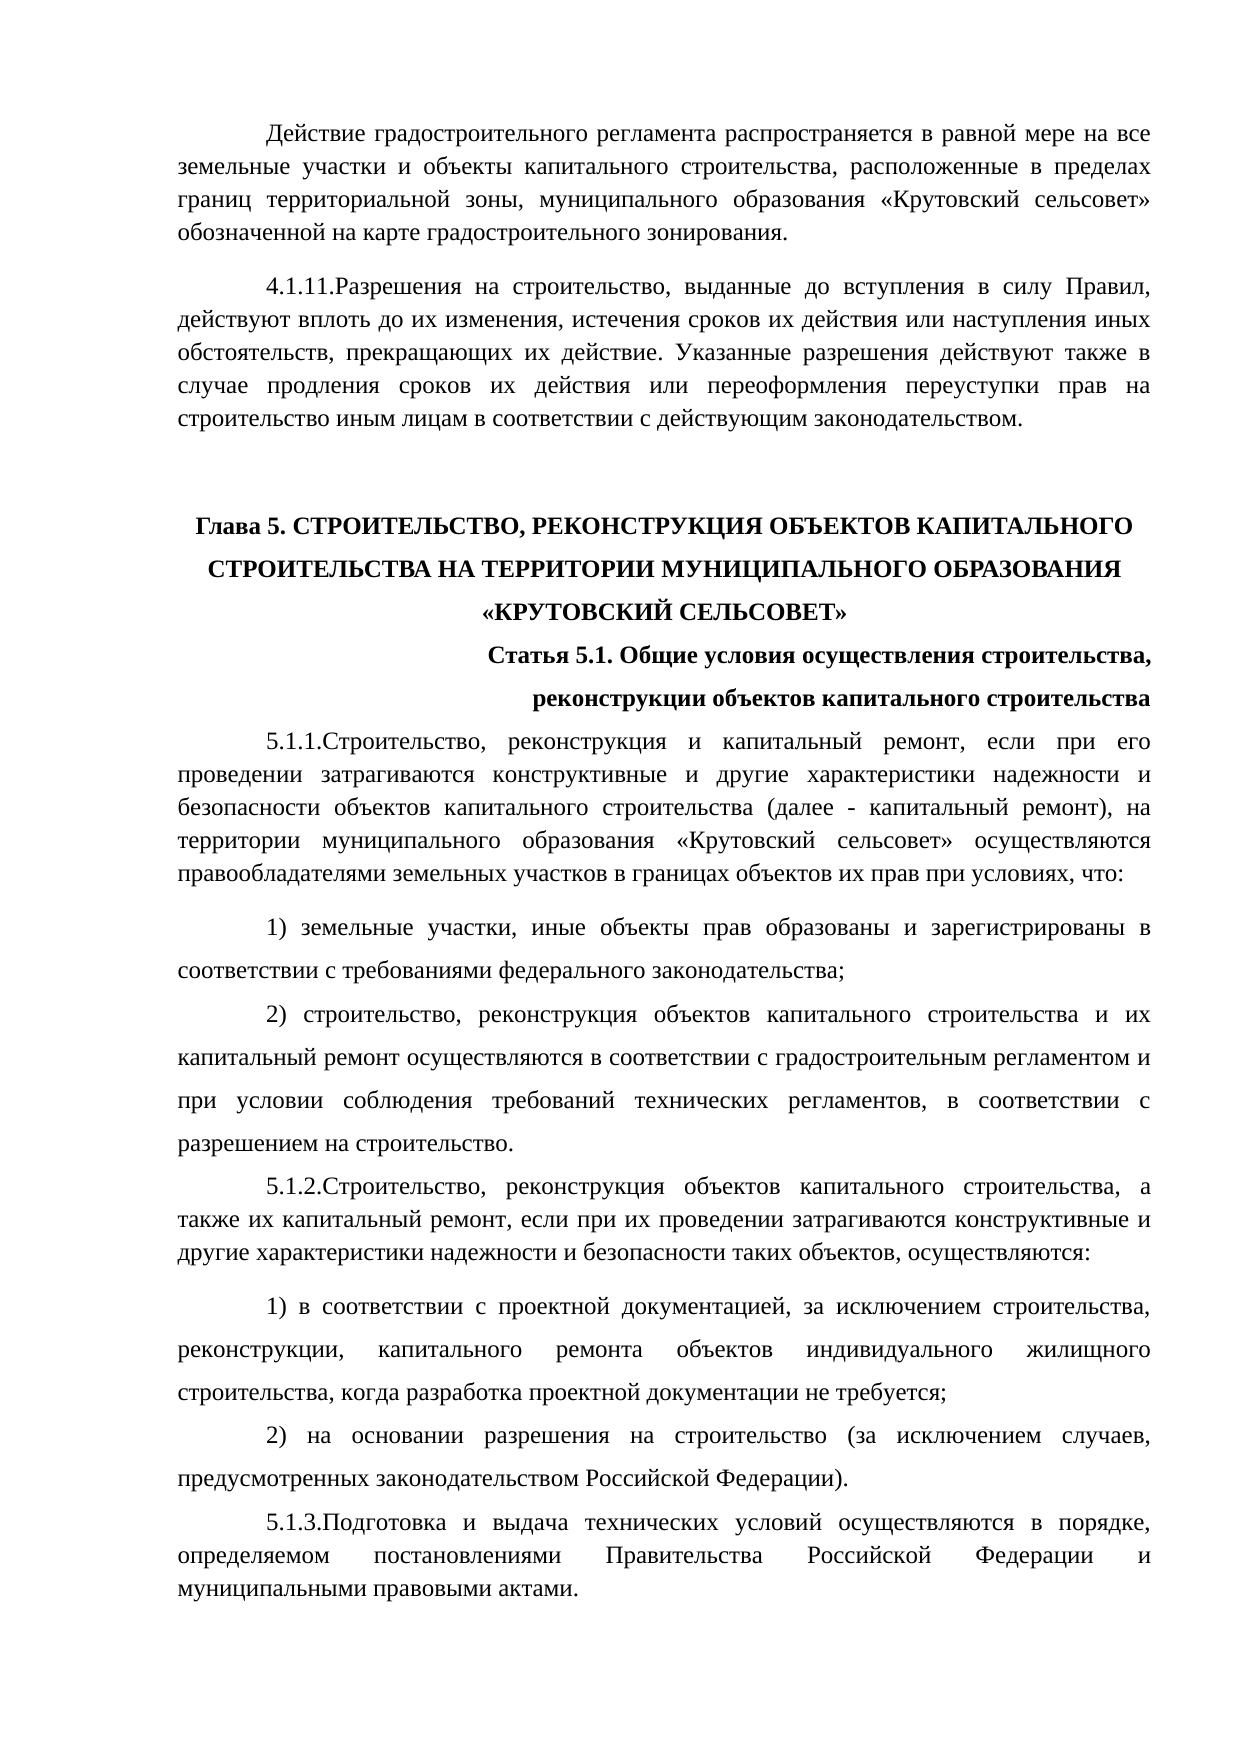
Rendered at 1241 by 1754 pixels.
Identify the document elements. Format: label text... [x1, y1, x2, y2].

list Общие условия осуществления строительства, реконструкции объектов капитального строительства [487, 640, 1152, 712]
text Действие градостроительного регламента распространяется в равной мере на все земельные участки и объекты капитального строительства, расположенные в пределах границ территориальной зоны, муниципального образования «Крутовский сельсовет» обозначенной на карте градостроительного зонирования. [177, 118, 1152, 246]
text 2) на основании разрешения на строительство (за исключением случаев, предусмотренных законодательством Российской Федерации). [177, 1420, 1152, 1492]
text 4.1.11.Разрешения на строительство, выданные до вступления в силу Правил, действуют вплоть до их изменения, истечения сроков их действия или наступления иных обстоятельств, прекращающих их действие. Указанные разрешения действуют также в случае продления сроков их действия или переоформления переуступки прав на строительство иным лицам в соответствии с действующим законодательством. [177, 271, 1152, 432]
text 1) в соответствии с проектной документацией, за исключением строительства, реконструкции, капитального ремонта объектов индивидуального жилищного строительства, когда разработка проектной документации не требуется; [177, 1291, 1152, 1406]
text 1) земельные участки, иные объекты прав образованы и зарегистрированы в соответствии с требованиями федерального законодательства; [177, 912, 1152, 984]
subtitle СТРОИТЕЛЬСТВО, РЕКОНСТРУКЦИЯ ОБЪЕКТОВ КАПИТАЛЬНОГО СТРОИТЕЛЬСТВА НА ТЕРРИТОРИИ МУНИЦИПАЛЬНОГО ОБРАЗОВАНИЯ «КРУТОВСКИЙ СЕЛЬСОВЕТ» [177, 511, 1152, 626]
text 5.1.3.Подготовка и выдача технических условий осуществляются в порядке, определяемом постановлениями Правительства Российской Федерации и муниципальными правовыми актами. [177, 1507, 1152, 1601]
text 2) строительство, реконструкция объектов капитального строительства и их капитальный ремонт осуществляются в соответствии с градостроительным регламентом и при условии соблюдения требований технических регламентов, в соответствии с разрешением на строительство. [177, 999, 1152, 1157]
text 5.1.1.Строительство, реконструкция и капитальный ремонт, если при его проведении затрагиваются конструктивные и другие характеристики надежности и безопасности объектов капитального строительства (далее - капитальный ремонт), на территории муниципального образования «Крутовский сельсовет» осуществляются правообладателями земельных участков в границах объектов их прав при условиях, что: [177, 726, 1152, 887]
text 5.1.2.Строительство, реконструкция объектов капитального строительства, а также их капитальный ремонт, если при их проведении затрагиваются конструктивные и другие характеристики надежности и безопасности таких объектов, осуществляются: [177, 1171, 1152, 1266]
